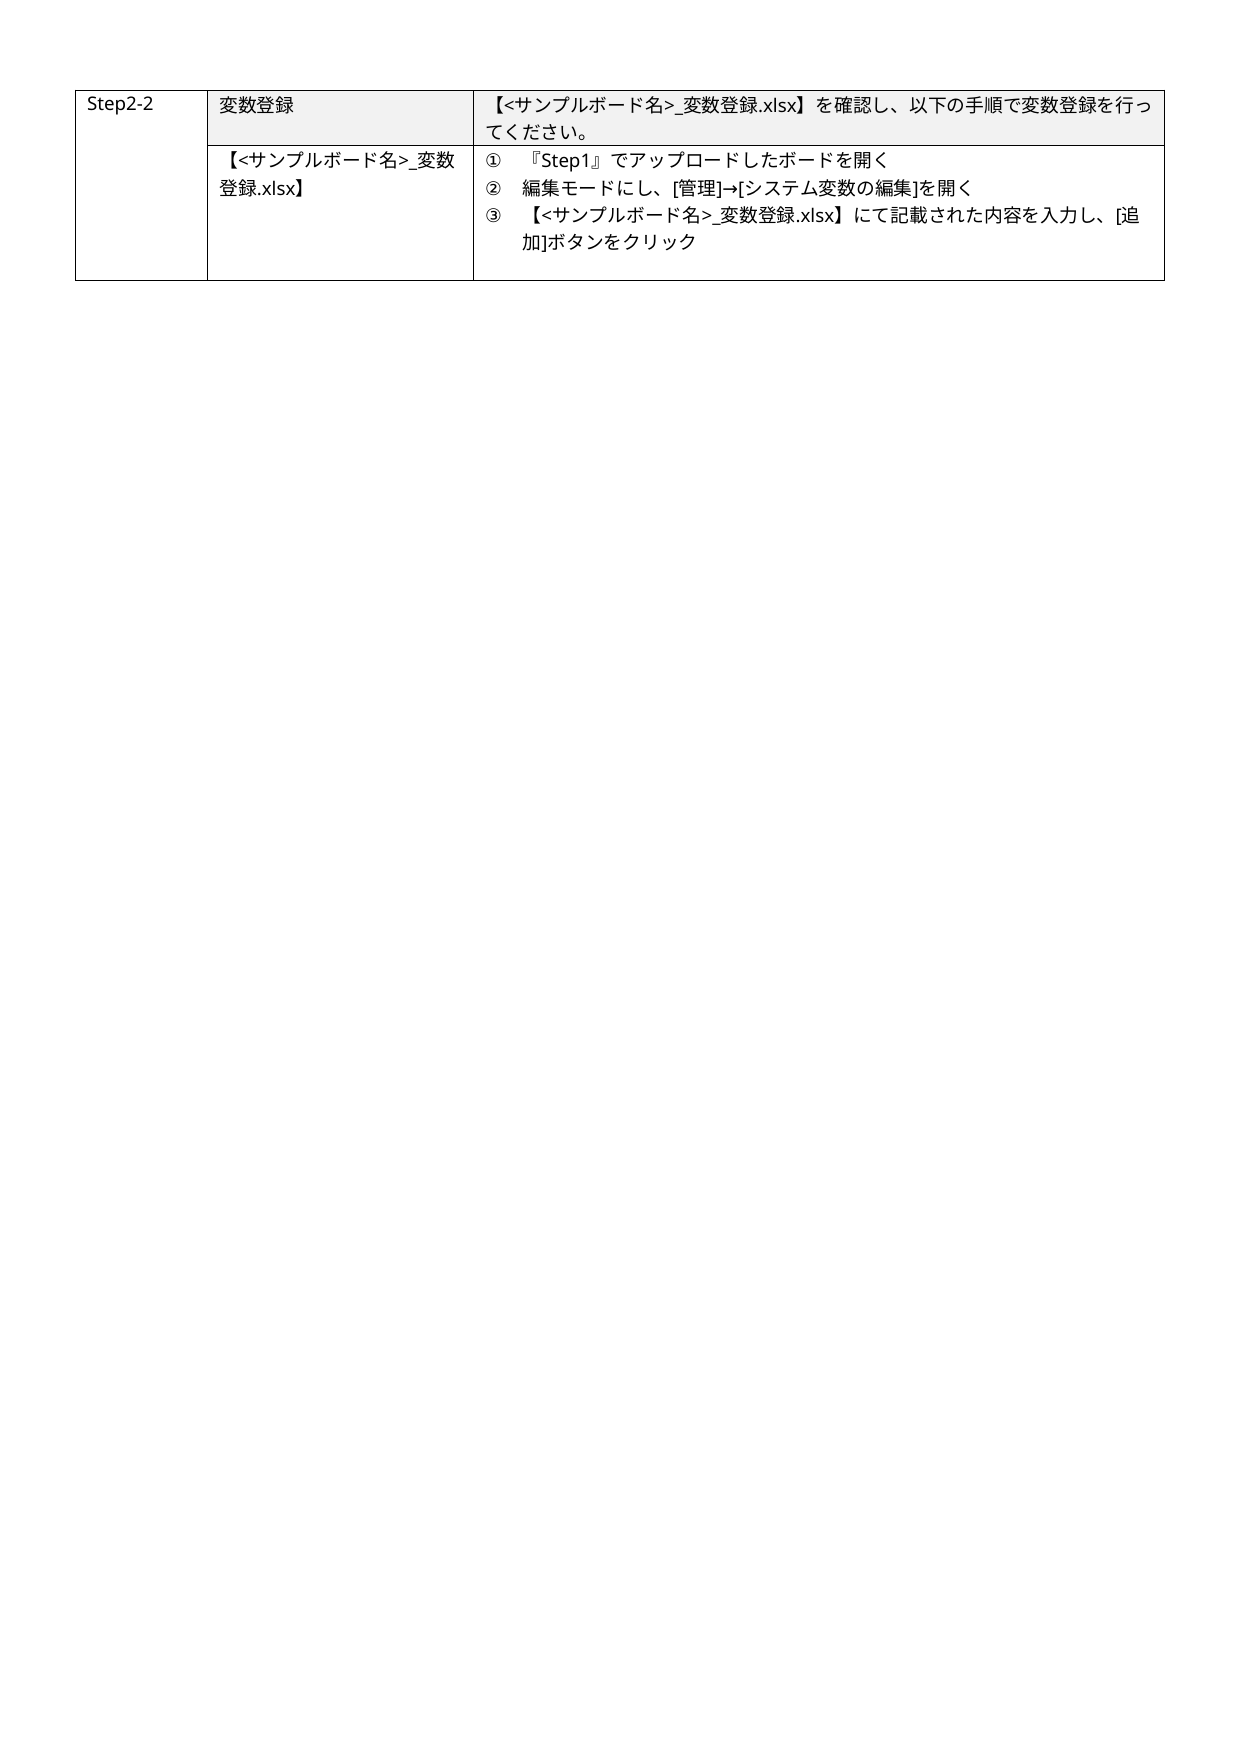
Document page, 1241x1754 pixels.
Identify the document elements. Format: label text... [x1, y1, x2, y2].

table_cell 『Step1』でアップロードしたボードを開く 編集モードにし、[管理]→[システム変数の編集]を開く 【<サンプルボード名>_変数登録.xlsx】にて記載された内容を入力し、[追加]ボタンをクリック [474, 146, 1164, 280]
table_cell 変数登録 [208, 91, 473, 145]
table_cell 【<サンプルボード名>_変数登録.xlsx】 [208, 146, 473, 280]
table_cell 【<サンプルボード名>_変数登録.xlsx】を確認し、以下の手順で変数登録を行ってください。 [474, 91, 1164, 145]
table_cell Step2-2 [76, 91, 207, 145]
table_cell [76, 145, 207, 280]
